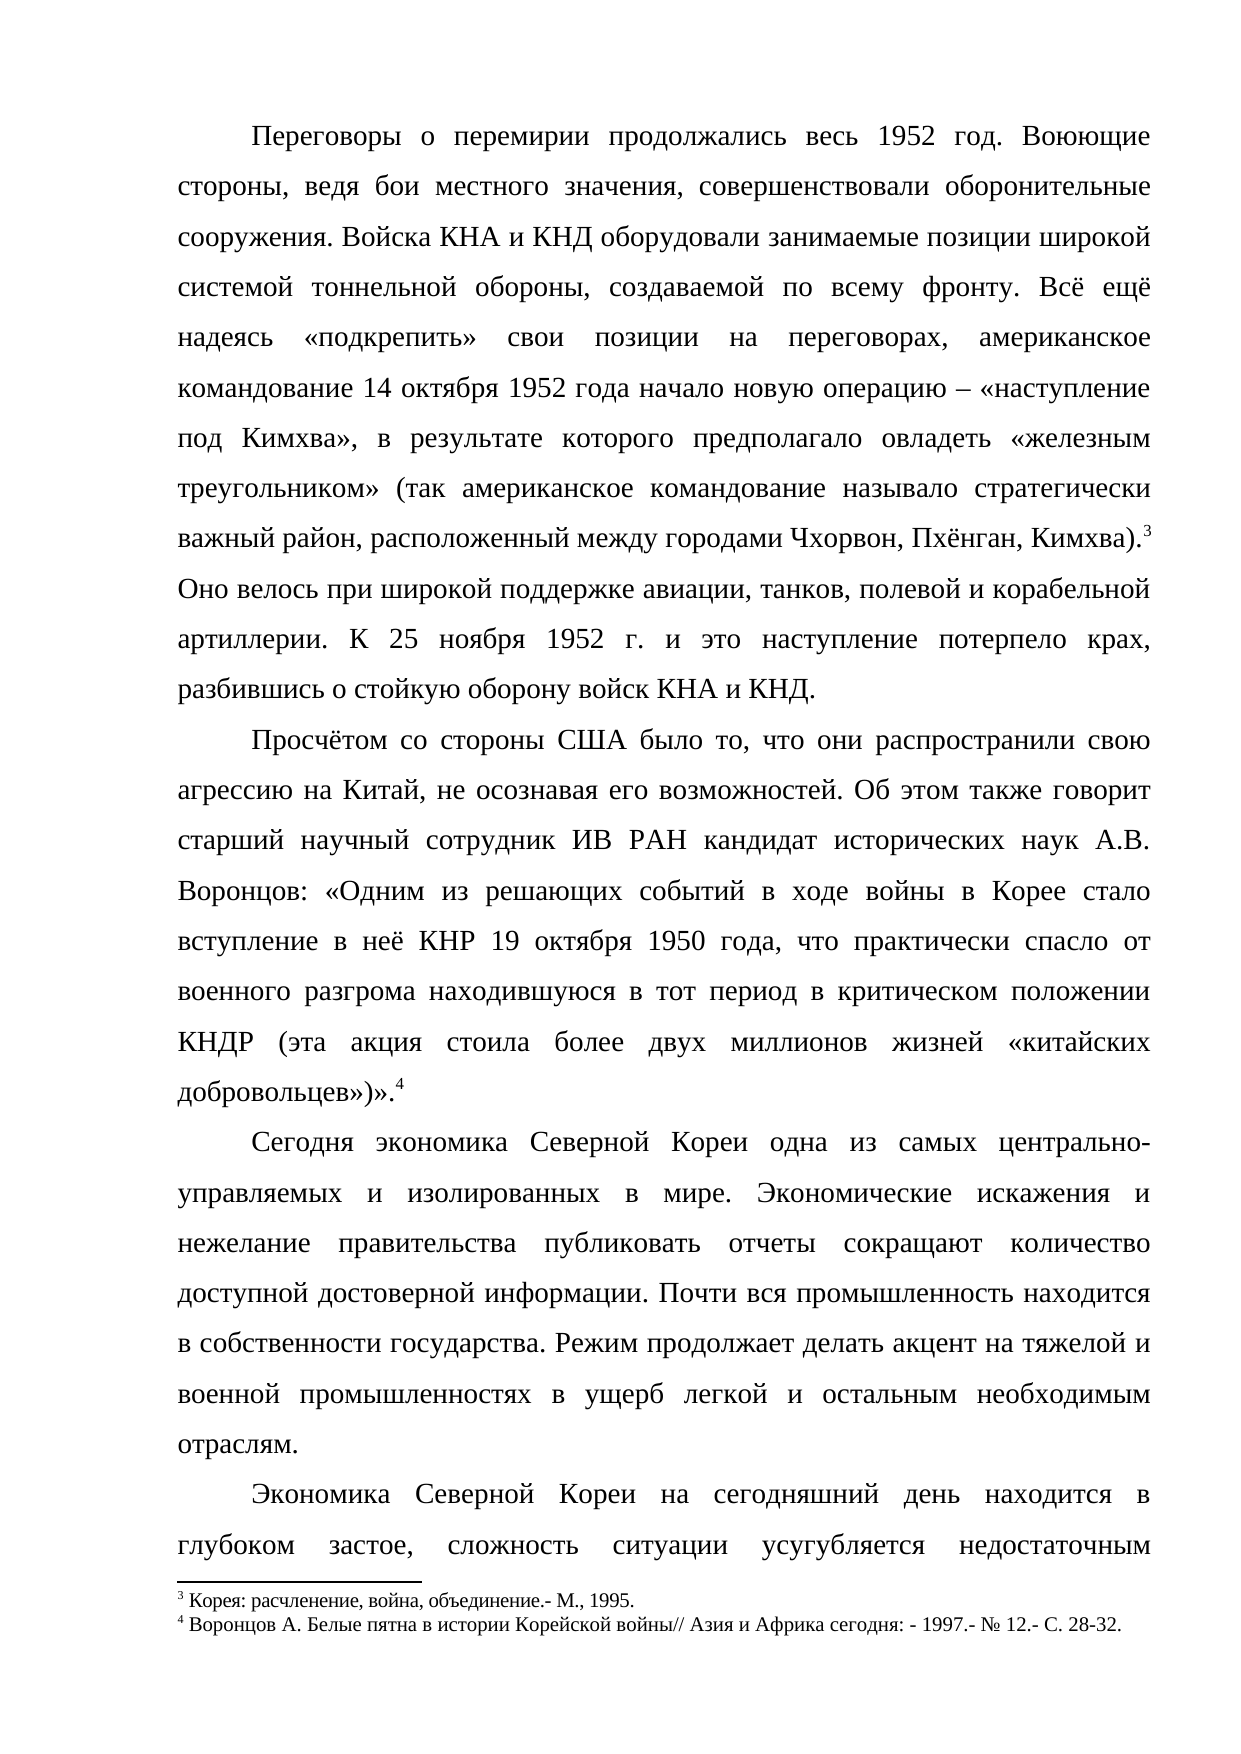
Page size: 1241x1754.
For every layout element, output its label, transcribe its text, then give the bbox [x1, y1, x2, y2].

text Сегодня экономика Северной Кореи одна из самых центрально-управляемых и изолированных в мире. Экономические искажения и нежелание правительства публиковать отчеты сокращают количество доступной достоверной информации. Почти вся промышленность находится в собственности государства. Режим продолжает делать акцент на тяжелой и военной промышленностях в ущерб легкой и остальным необходимым отраслям. [177, 1124, 1152, 1460]
text Переговоры о перемирии продолжались весь 1952 год. Воюющие стороны, ведя бои местного значения, совершенствовали оборонительные сооружения. Войска КНА и КНД оборудовали занимаемые позиции широкой системой тоннельной обороны, создаваемой по всему фронту. Всё ещё надеясь «подкрепить» свои позиции на переговорах, американское командование 14 октября 1952 года начало новую операцию – «наступление под Кимхва», в результате которого предполагало овладеть «железным треугольником» (так американское командование называло стратегически важный район, расположенный между городами Чхорвон, Пхёнган, Кимхва). Оно велось при широкой поддержке авиации, танков, полевой и корабельной артиллерии. К 25 ноября 1952 г. и это наступление потерпело крах, разбившись о стойкую оборону войск КНА и КНД. [177, 118, 1152, 705]
text Просчётом со стороны США было то, что они распространили свою агрессию на Китай, не осознавая его возможностей. Об этом также говорит старший научный сотрудник ИВ РАН кандидат исторических наук А.В. Воронцов: «Одним из решающих событий в ходе войны в Корее стало вступление в неё КНР 19 октября 1950 года, что практически спасло от военного разгрома находившуюся в тот период в критическом положении КНДР (эта акция стоила более двух миллионов жизней «китайских добровольцев»)». [177, 722, 1152, 1108]
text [177, 1477, 1152, 1560]
